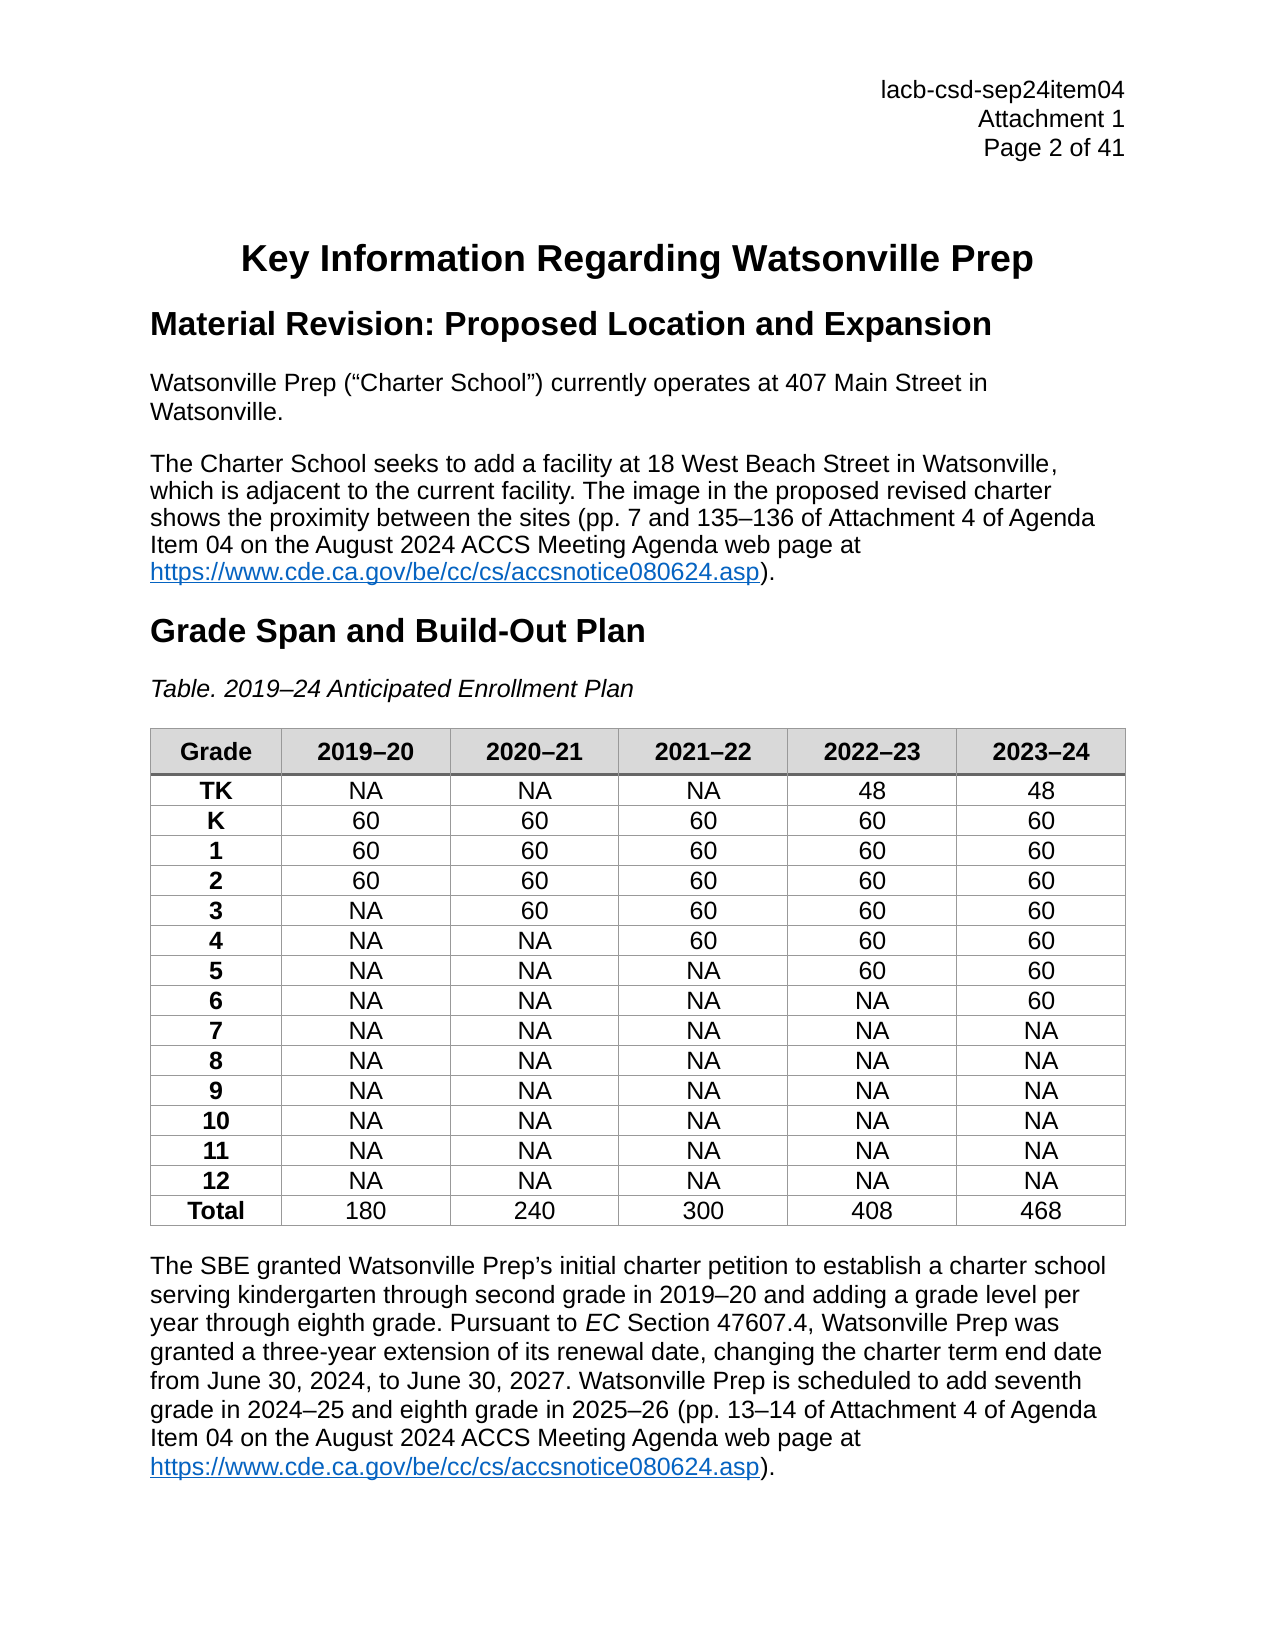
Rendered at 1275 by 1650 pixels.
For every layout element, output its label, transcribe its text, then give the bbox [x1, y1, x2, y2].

text Watsonville Prep (“Charter School”) currently operates at 407 Main Street in Watsonville. [150, 368, 1125, 425]
table_cell 60 [957, 956, 1125, 985]
table_cell 60 [957, 896, 1125, 925]
table_cell 60 [451, 806, 618, 835]
table_cell 60 [957, 866, 1125, 895]
table_cell NA [282, 1166, 450, 1195]
table_cell NA [619, 1166, 787, 1195]
table_cell NA [788, 1106, 956, 1135]
table_cell 3 [151, 896, 281, 925]
table_cell 60 [957, 926, 1125, 955]
table_cell TK [151, 776, 281, 805]
table_cell NA [619, 1076, 787, 1105]
table_cell 60 [619, 866, 787, 895]
table_cell NA [957, 1106, 1125, 1135]
table_cell 60 [788, 866, 956, 895]
table_cell 9 [151, 1076, 281, 1105]
table_cell 240 [451, 1196, 618, 1225]
table_cell 180 [282, 1196, 450, 1225]
table_cell 60 [788, 836, 956, 865]
table_cell NA [957, 1076, 1125, 1105]
table_cell 468 [957, 1196, 1125, 1225]
table_cell NA [451, 1166, 618, 1195]
table_cell NA [451, 956, 618, 985]
subtitle Grade Span and Build-Out Plan [150, 611, 1125, 649]
table_cell NA [282, 1136, 450, 1165]
table_cell NA [788, 1046, 956, 1075]
table_cell NA [957, 1166, 1125, 1195]
table_cell 60 [788, 896, 956, 925]
table_cell 60 [619, 806, 787, 835]
table_cell 60 [282, 806, 450, 835]
table_cell 48 [957, 776, 1125, 805]
subtitle Table. 2019–24 Anticipated Enrollment Plan [150, 674, 1125, 703]
table_cell 1 [151, 836, 281, 865]
table_cell NA [788, 1136, 956, 1165]
table_cell NA [451, 1046, 618, 1075]
table_cell 5 [151, 956, 281, 985]
table_header 2023–24 [957, 729, 1125, 773]
table_cell 2 [151, 866, 281, 895]
table_header 2022–23 [788, 729, 956, 773]
table_cell 7 [151, 1016, 281, 1045]
table_cell 12 [151, 1166, 281, 1195]
table_cell 60 [451, 866, 618, 895]
table_header 2019–20 [282, 729, 450, 773]
table_cell NA [619, 1016, 787, 1045]
table_cell 60 [957, 986, 1125, 1015]
table_cell NA [282, 1106, 450, 1135]
table_cell NA [282, 896, 450, 925]
table_cell NA [619, 1046, 787, 1075]
table_cell 408 [788, 1196, 956, 1225]
table_header 2020–21 [451, 729, 618, 773]
table_cell NA [788, 986, 956, 1015]
table_cell 60 [451, 896, 618, 925]
table_cell NA [619, 776, 787, 805]
table_cell 60 [788, 806, 956, 835]
table_cell NA [619, 1136, 787, 1165]
table_cell NA [451, 1076, 618, 1105]
table_cell 4 [151, 926, 281, 955]
table_cell 48 [788, 776, 956, 805]
table_cell 60 [788, 926, 956, 955]
table_cell NA [451, 926, 618, 955]
table_cell NA [619, 956, 787, 985]
table_cell NA [282, 1076, 450, 1105]
text The SBE granted Watsonville Prep’s initial charter petition to establish a charter school serving kindergarten through second grade in 2019–20 and adding a grade level per year through eighth grade. Pursuant to EC Section 47607.4, Watsonville Prep was granted a three-year extension of its renewal date, changing the charter term end date from June 30, 2024, to June 30, 2027. Watsonville Prep is scheduled to add seventh grade in 2024–25 and eighth grade in 2025–26 (pp. 13–14 of Attachment 4 of Agenda Item 04 on the August 2024 ACCS Meeting Agenda web page at https://www.cde.ca.gov/be/cc/cs/accsnotice080624.asp). [150, 1251, 1125, 1481]
table_header 2021–22 [619, 729, 787, 773]
table_cell NA [451, 1136, 618, 1165]
table_cell 60 [788, 956, 956, 985]
table_cell NA [788, 1076, 956, 1105]
table_cell NA [788, 1016, 956, 1045]
table_cell 60 [282, 866, 450, 895]
table_cell NA [619, 986, 787, 1015]
table_cell NA [957, 1136, 1125, 1165]
table_cell K [151, 806, 281, 835]
table_cell NA [451, 776, 618, 805]
table_cell NA [619, 1106, 787, 1135]
table_cell 60 [619, 926, 787, 955]
table_cell 11 [151, 1136, 281, 1165]
table_cell 300 [619, 1196, 787, 1225]
table_cell 60 [619, 836, 787, 865]
table_cell NA [282, 926, 450, 955]
table_cell 8 [151, 1046, 281, 1075]
table_cell 60 [957, 806, 1125, 835]
table_cell NA [282, 986, 450, 1015]
table_cell NA [957, 1016, 1125, 1045]
text The Charter School seeks to add a facility at 18 West Beach Street in Watsonville, which is adjacent to the current facility. The image in the proposed revised charter shows the proximity between the sites (pp. 7 and 135–136 of Attachment 4 of Agenda Item 04 on the August 2024 ACCS Meeting Agenda web page at https://www.cde.ca.gov/be/cc/cs/accsnotice080624.asp). [150, 450, 1125, 586]
table_cell Total [151, 1196, 281, 1225]
table_cell 60 [451, 836, 618, 865]
table_cell 60 [619, 896, 787, 925]
subtitle Key Information Regarding Watsonville Prep [150, 236, 1125, 279]
table_cell 10 [151, 1106, 281, 1135]
table_cell NA [957, 1046, 1125, 1075]
table_cell 60 [957, 836, 1125, 865]
table_cell NA [282, 776, 450, 805]
table_cell NA [451, 1106, 618, 1135]
table_cell NA [788, 1166, 956, 1195]
subtitle Material Revision: Proposed Location and Expansion [150, 304, 1125, 343]
table_cell NA [282, 956, 450, 985]
table_cell 60 [282, 836, 450, 865]
table_cell NA [282, 1016, 450, 1045]
table_cell NA [282, 1046, 450, 1075]
table_cell NA [451, 986, 618, 1015]
table_header Grade [151, 729, 281, 773]
table_cell NA [451, 1016, 618, 1045]
table_cell 6 [151, 986, 281, 1015]
